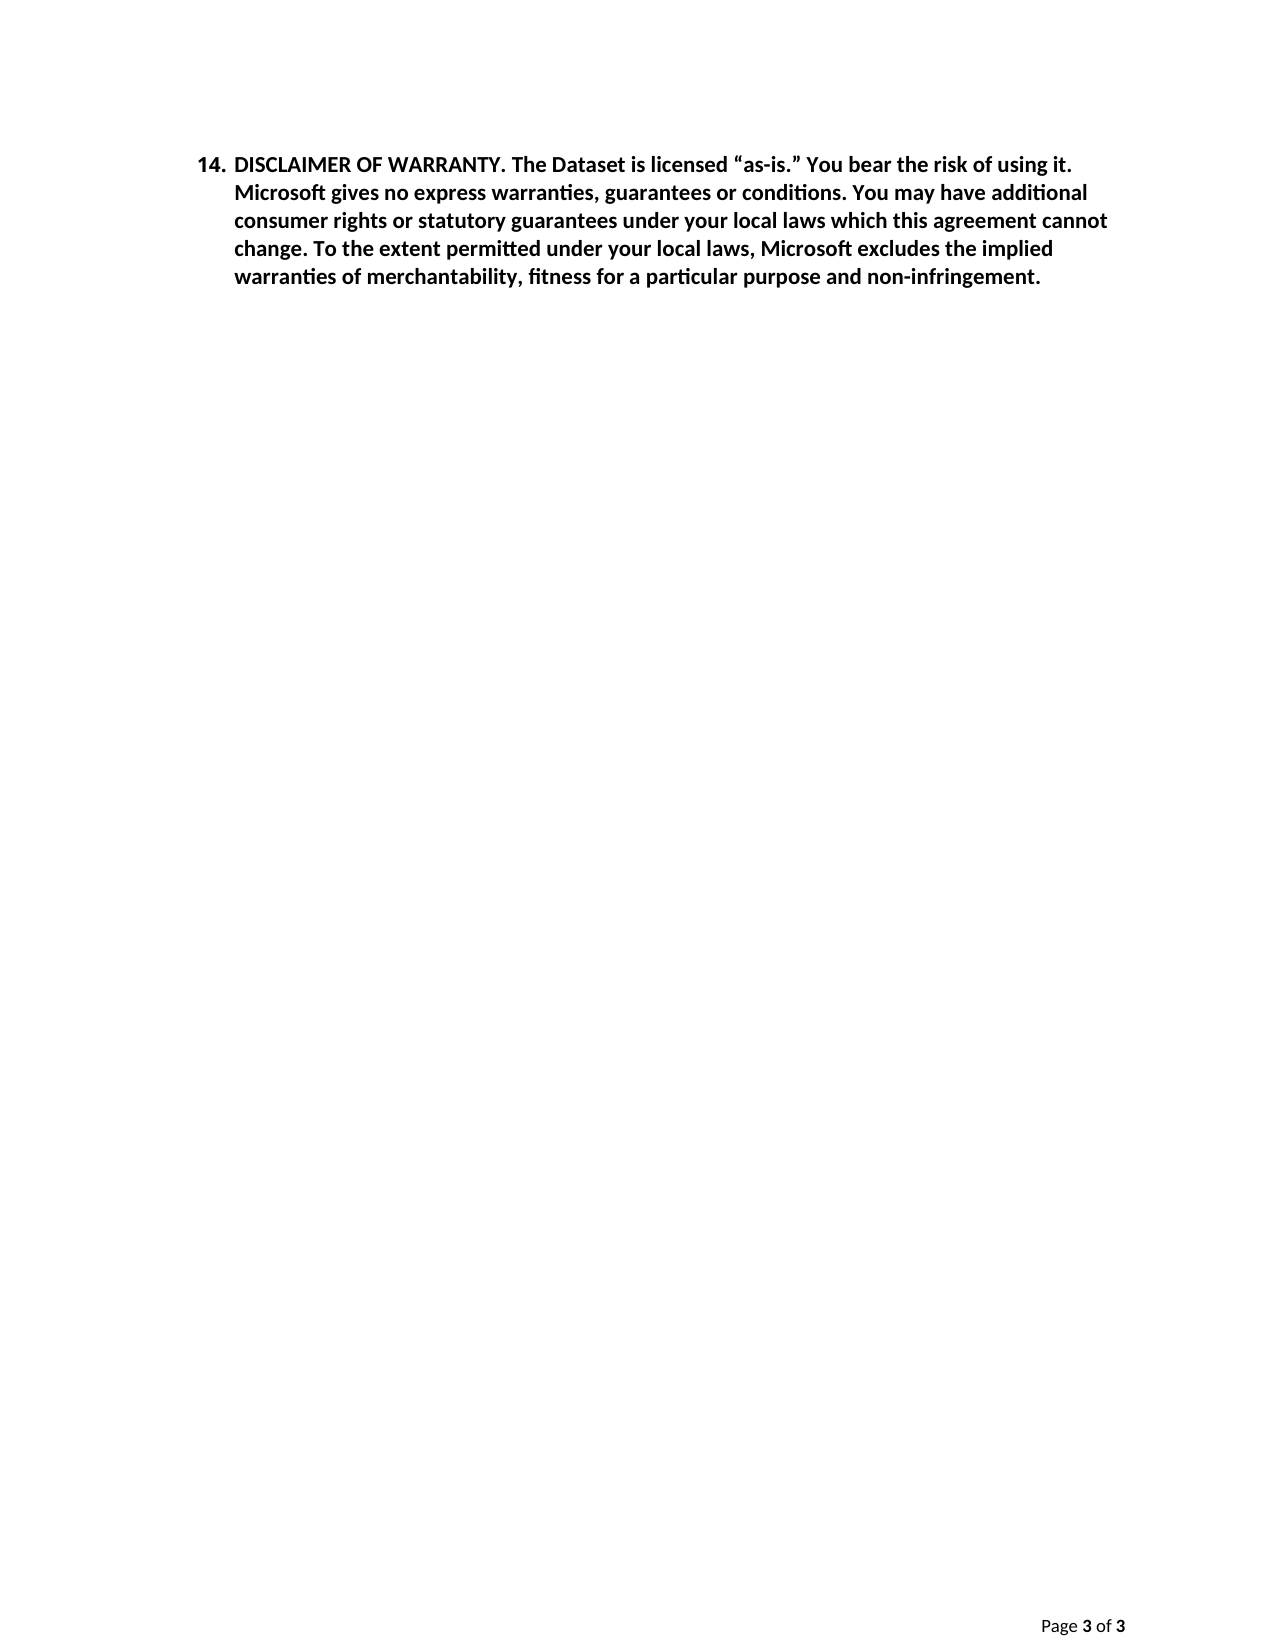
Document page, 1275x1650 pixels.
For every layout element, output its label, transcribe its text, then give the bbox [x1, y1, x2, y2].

subtitle DISCLAIMER OF WARRANTY. The Dataset is licensed “as-is.” You bear the risk of using it. Microsoft gives no express warranties, guarantees or conditions. You may have additional consumer rights or statutory guarantees under your local laws which this agreement cannot change. To the extent permitted under your local laws, Microsoft excludes the implied warranties of merchantability, fitness for a particular purpose and non-infringement. [197, 150, 1125, 317]
